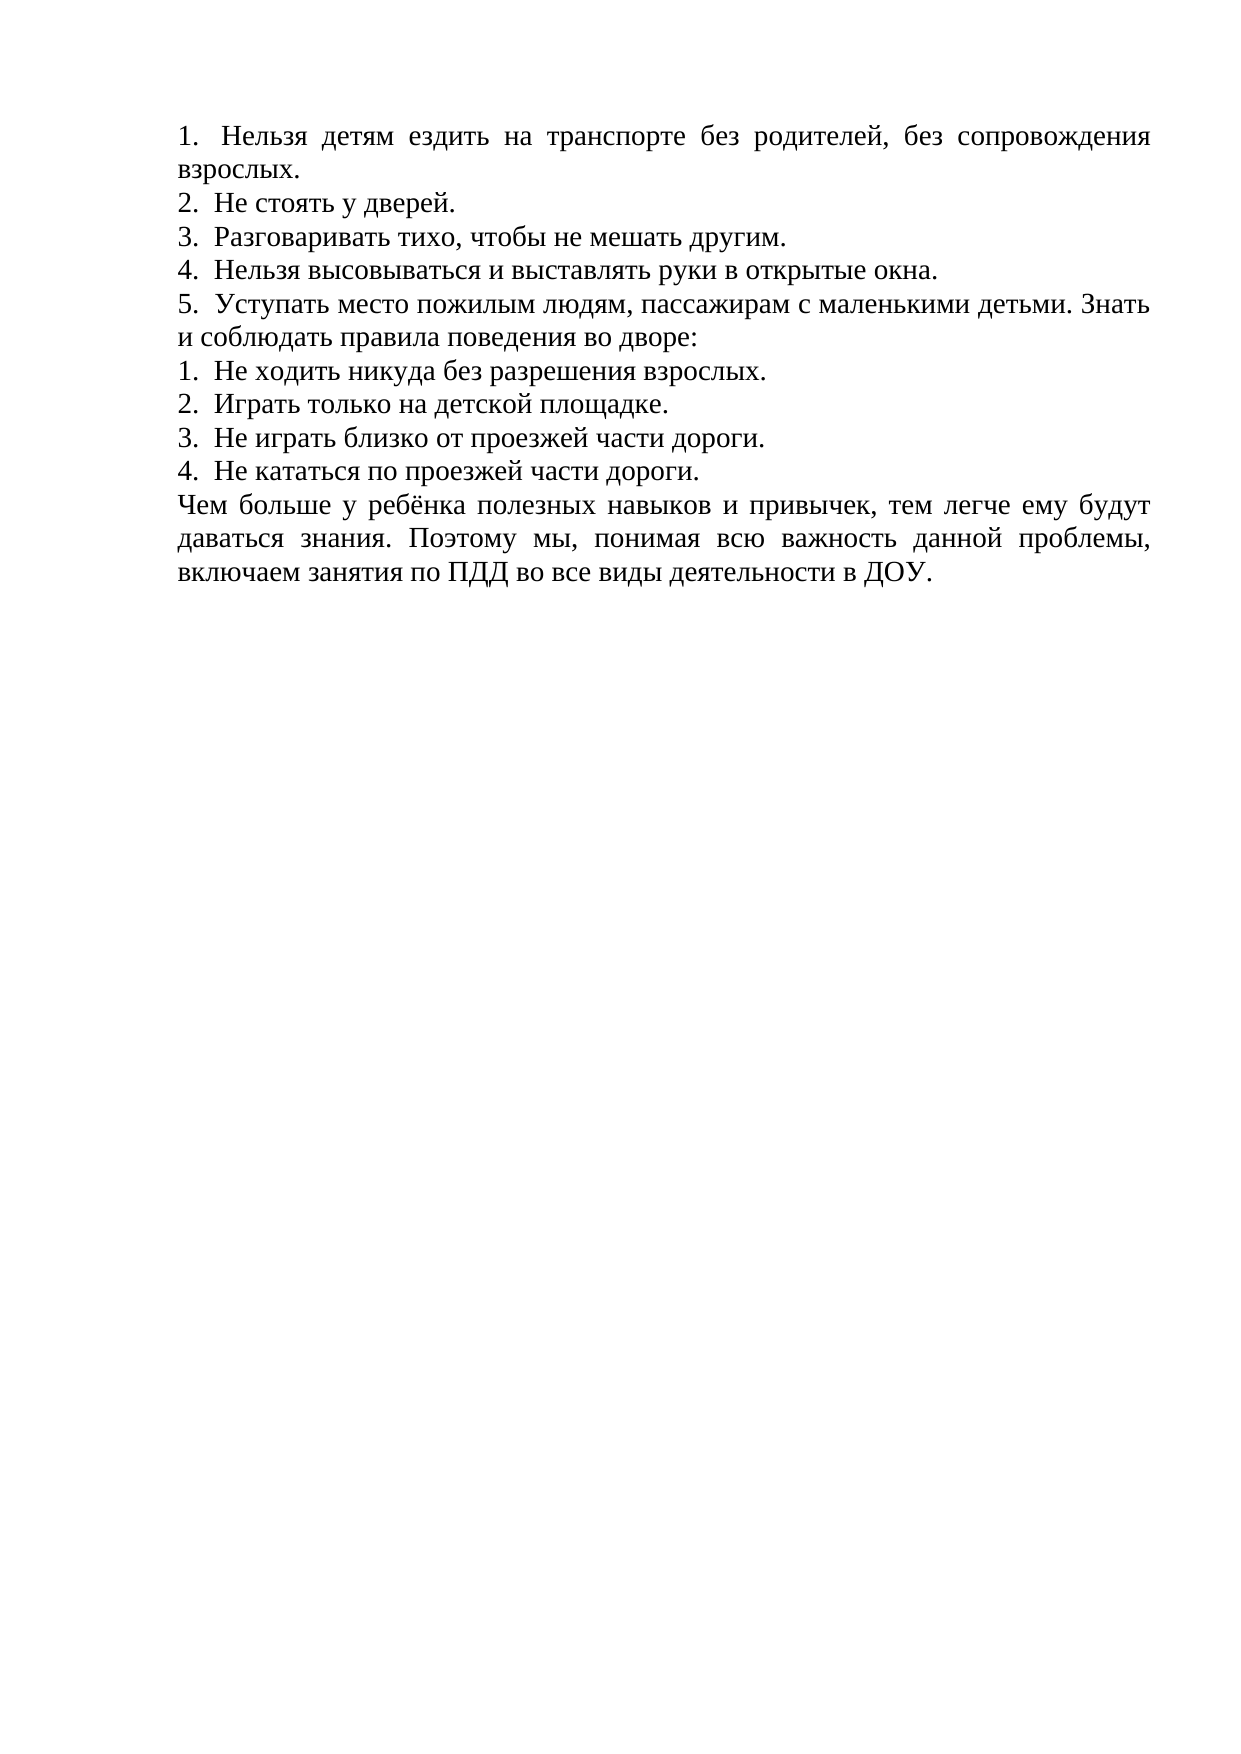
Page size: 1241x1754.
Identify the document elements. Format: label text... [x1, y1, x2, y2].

text 5. Уступать место пожилым людям, пассажирам с маленькими детьми. Знать и соблюдать правила поведения во дворе: [177, 286, 1152, 353]
text 4. Не кататься по проезжей части дороги. [177, 453, 1152, 487]
text 3. Не играть близко от проезжей части дороги. [177, 420, 1152, 453]
text 1. Не ходить никуда без разрешения взрослых. [177, 353, 1152, 386]
text 2. Играть только на детской площадке. [177, 386, 1152, 420]
text 1. Нельзя детям ездить на транспорте без родителей, без сопровождения взрослых. [177, 118, 1152, 185]
text 3. Разговаривать тихо, чтобы не мешать другим. [177, 219, 1152, 252]
text 2. Не стоять у дверей. [177, 185, 1152, 219]
text Чем больше у ребёнка полезных навыков и привычек, тем легче ему будут даваться знания. Поэтому мы, понимая всю важность данной проблемы, включаем занятия по ПДД во все виды деятельности в ДОУ. [177, 487, 1152, 588]
text 4. Нельзя высовываться и выставлять руки в открытые окна. [177, 252, 1152, 286]
